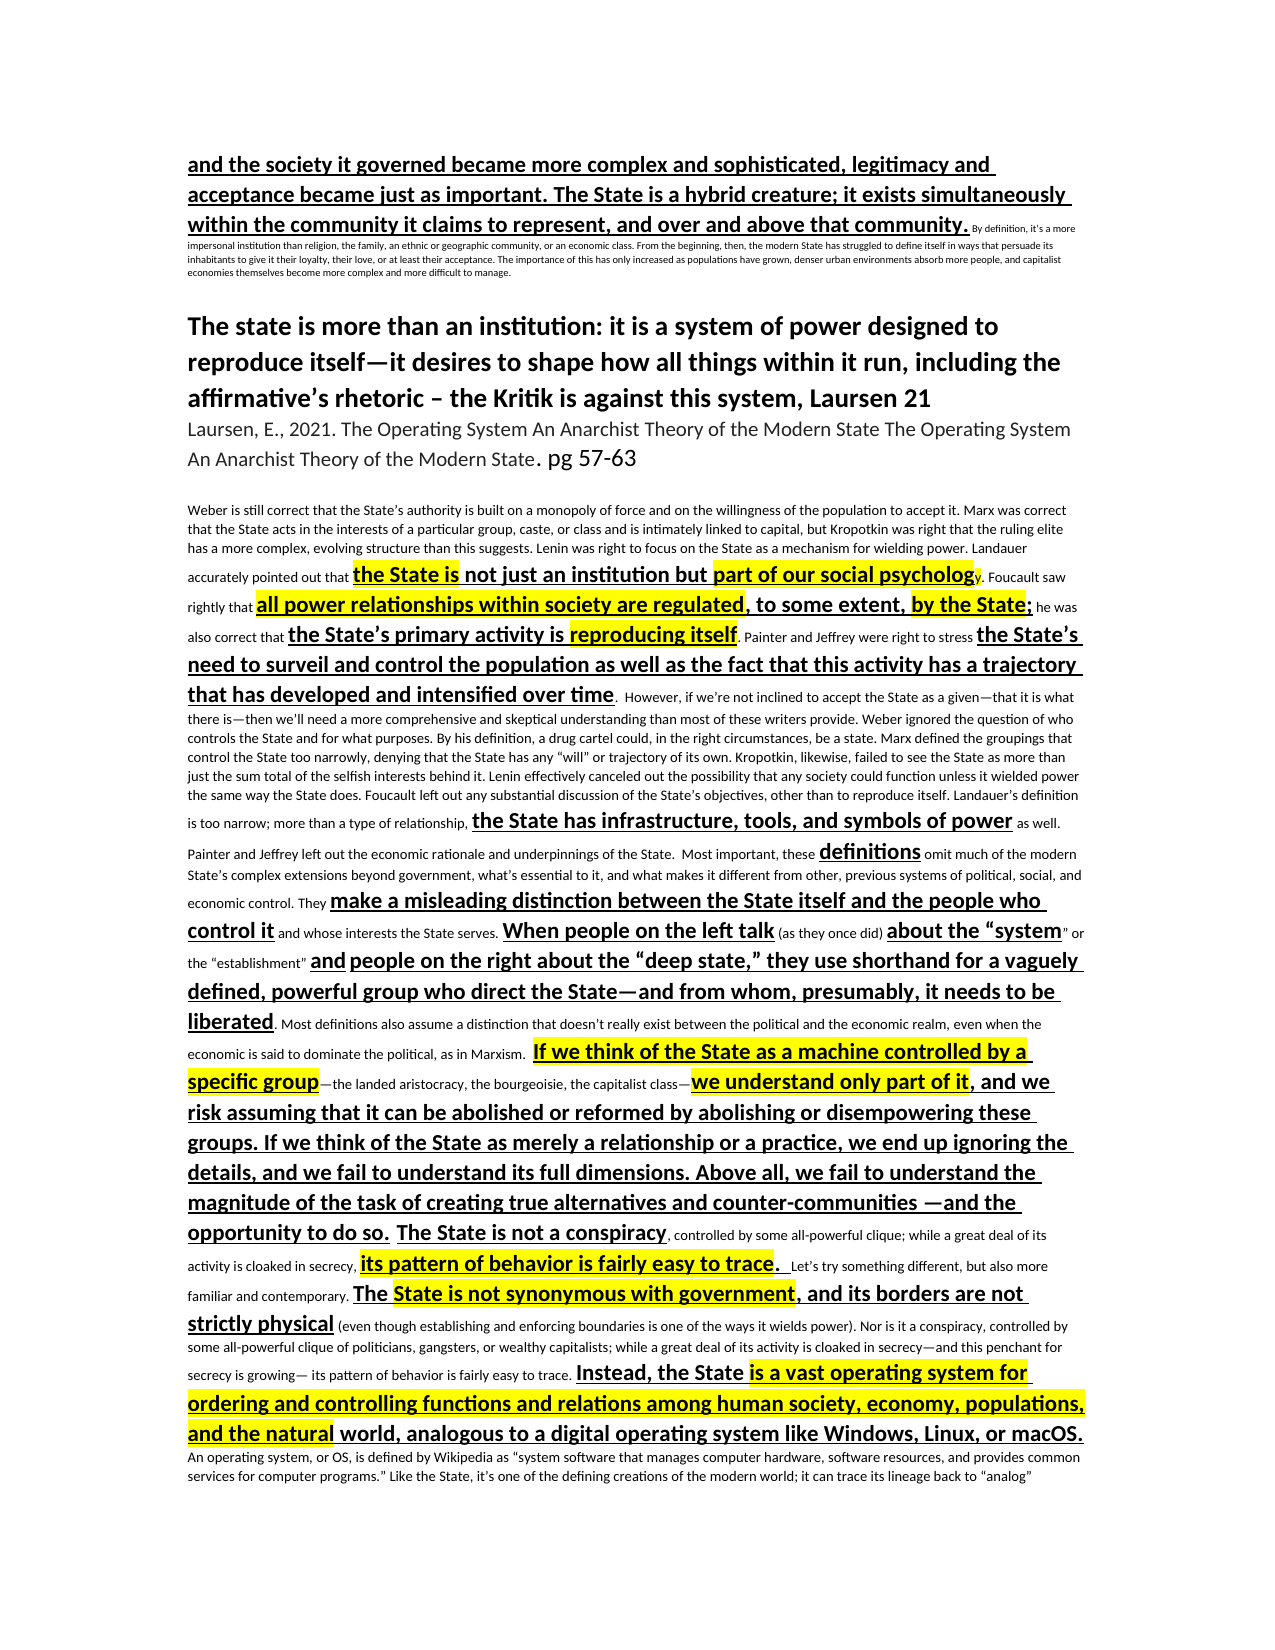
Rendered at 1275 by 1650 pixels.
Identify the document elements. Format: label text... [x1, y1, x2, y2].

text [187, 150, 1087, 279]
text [187, 501, 1087, 1485]
text Laursen, E., 2021. The Operating System An Anarchist Theory of the Modern State The Operating System An Anarchist Theory of the Modern State. pg 57-63 [187, 416, 1087, 472]
subtitle The state is more than an institution: it is a system of power designed to reproduce itself—it desires to shape how all things within it run, including the affirmative’s rhetoric – the Kritik is against this system, Laursen 21 [187, 309, 1087, 414]
